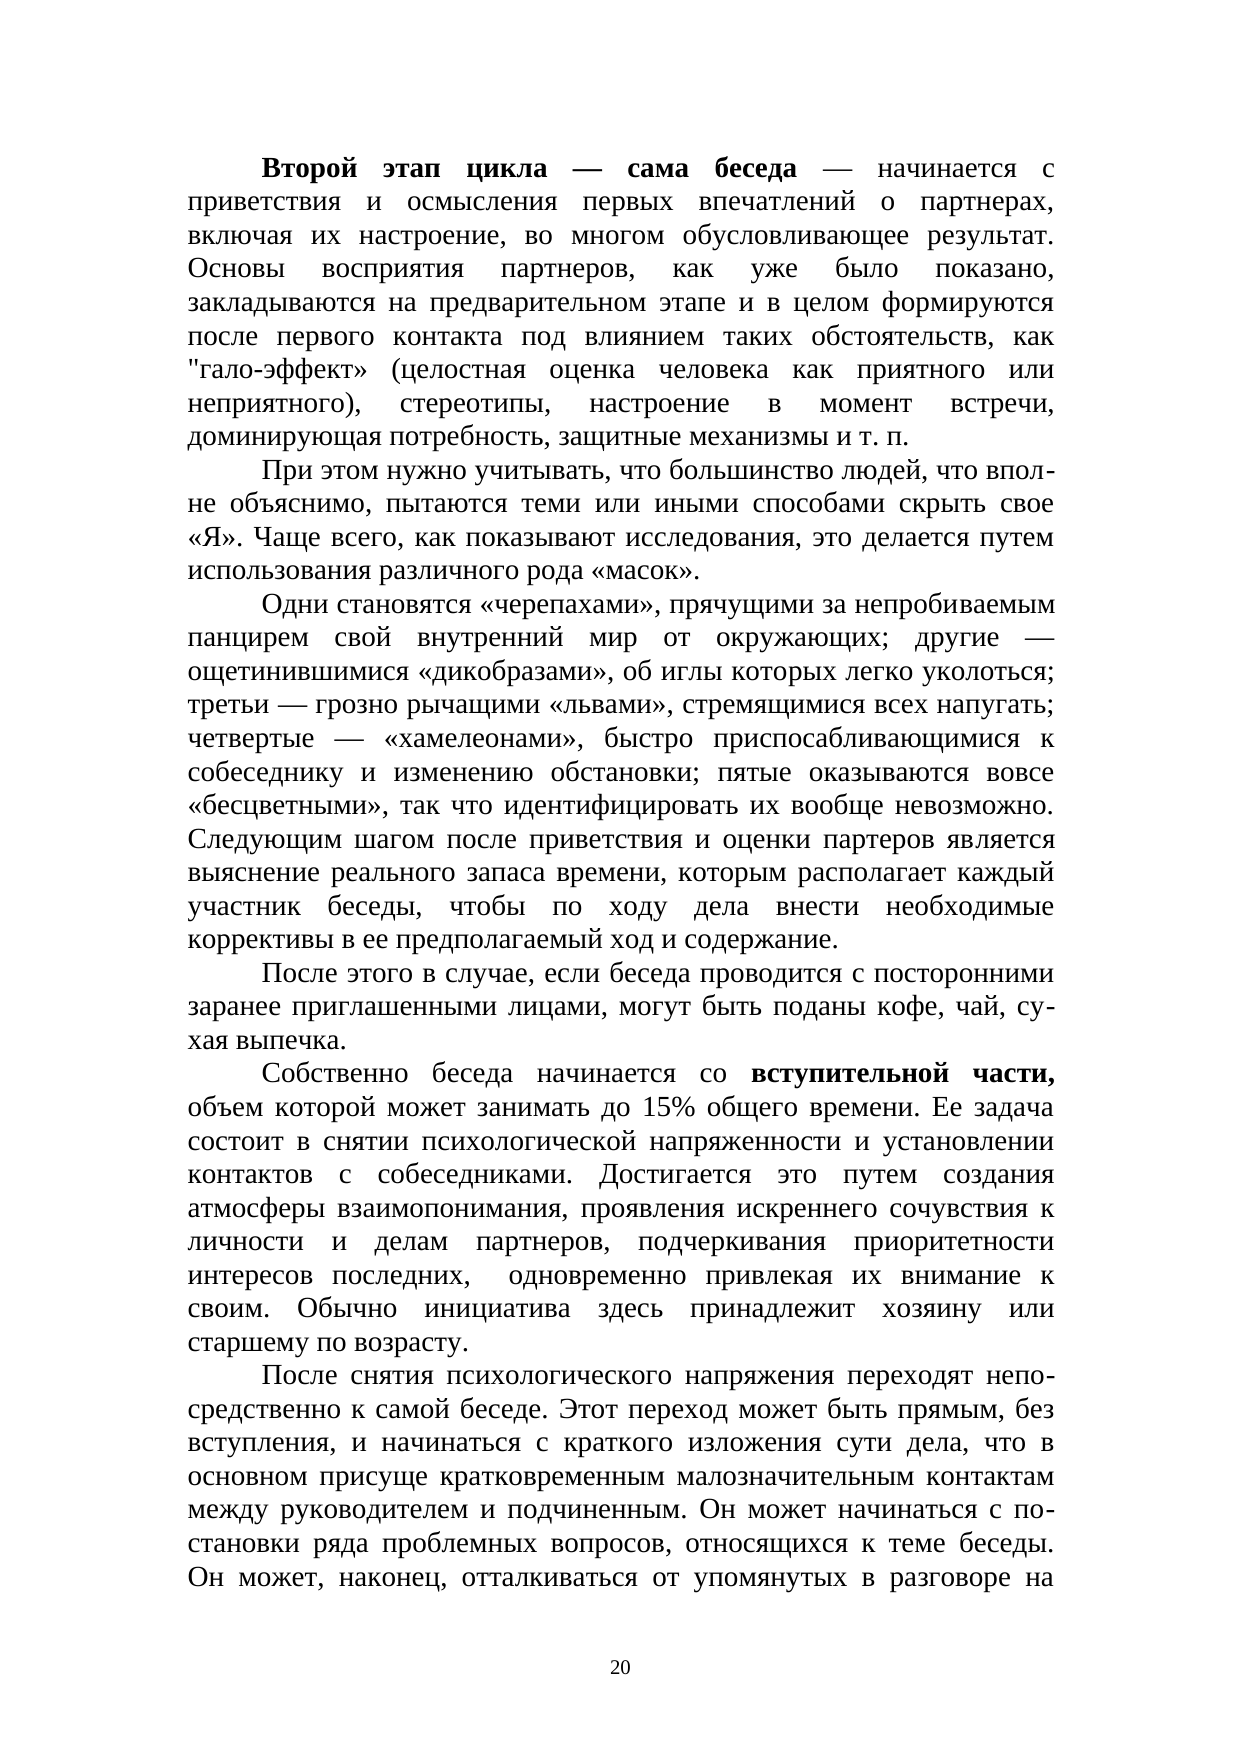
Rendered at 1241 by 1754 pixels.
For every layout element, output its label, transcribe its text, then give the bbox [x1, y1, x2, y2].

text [187, 1357, 1055, 1592]
text Второй этап цикла — сама беседа — начинается с приветствия и осмысления первых впечатлений о партнерах, включая их настроение, во многом обусловливающее результат. Основы восприятия партнеров, как уже было показано, закладываются на предварительном этапе и в целом формируются после первого контакта под влиянием таких обстоятельств, как "гало-эффект» (целостная оценка человека как приятного или неприятного), стереотипы, настроение в момент встречи, доминирующая потребность, защитные механизмы и т. п. [187, 150, 1055, 452]
text Собственно беседа начинается со вступительной части, объем которой может занимать до 15% общего времени. Ее задача состоит в снятии психологической напряженности и установлении контактов с собеседниками. Достигается это путем создания атмосферы взаимопонимания, проявления искреннего сочувствия к личности и делам партнеров, подчеркивания приоритетности интересов последних, одновременно привлекая их внимание к своим. Обычно инициатива здесь принадлежит хозяину или старшему по возрасту. [187, 1056, 1055, 1357]
text После этого в случае, если беседа проводится с посторонними заранее приглашенными лицами, могут быть поданы кофе, чай, сухая выпечка. [187, 955, 1055, 1056]
text При этом нужно учитывать, что большинство людей, что вполне объяснимо, пытаются теми или иными способами скрыть свое «Я». Чаще всего, как показывают исследования, это делается путем использования различного рода «масок». [187, 452, 1055, 586]
text Одни становятся «черепахами», прячущими за непробиваемым панцирем свой внутренний мир от окружающих; другие — ощетинившимися «дикобразами», об иглы которых легко уколоться; третьи — грозно рычащими «львами», стремящимися всех напугать; четвертые — «хамелеонами», быстро приспосабливающимися к собеседнику и изменению обстановки; пятые оказываются вовсе «бесцветными», так что идентифицировать их вообще невозможно. Следующим шагом после приветствия и оценки партеров является выяснение реального запаса времени, которым располагает каждый участник беседы, чтобы по ходу дела внести необходимые коррективы в ее предполагаемый ход и содержание. [187, 586, 1055, 955]
